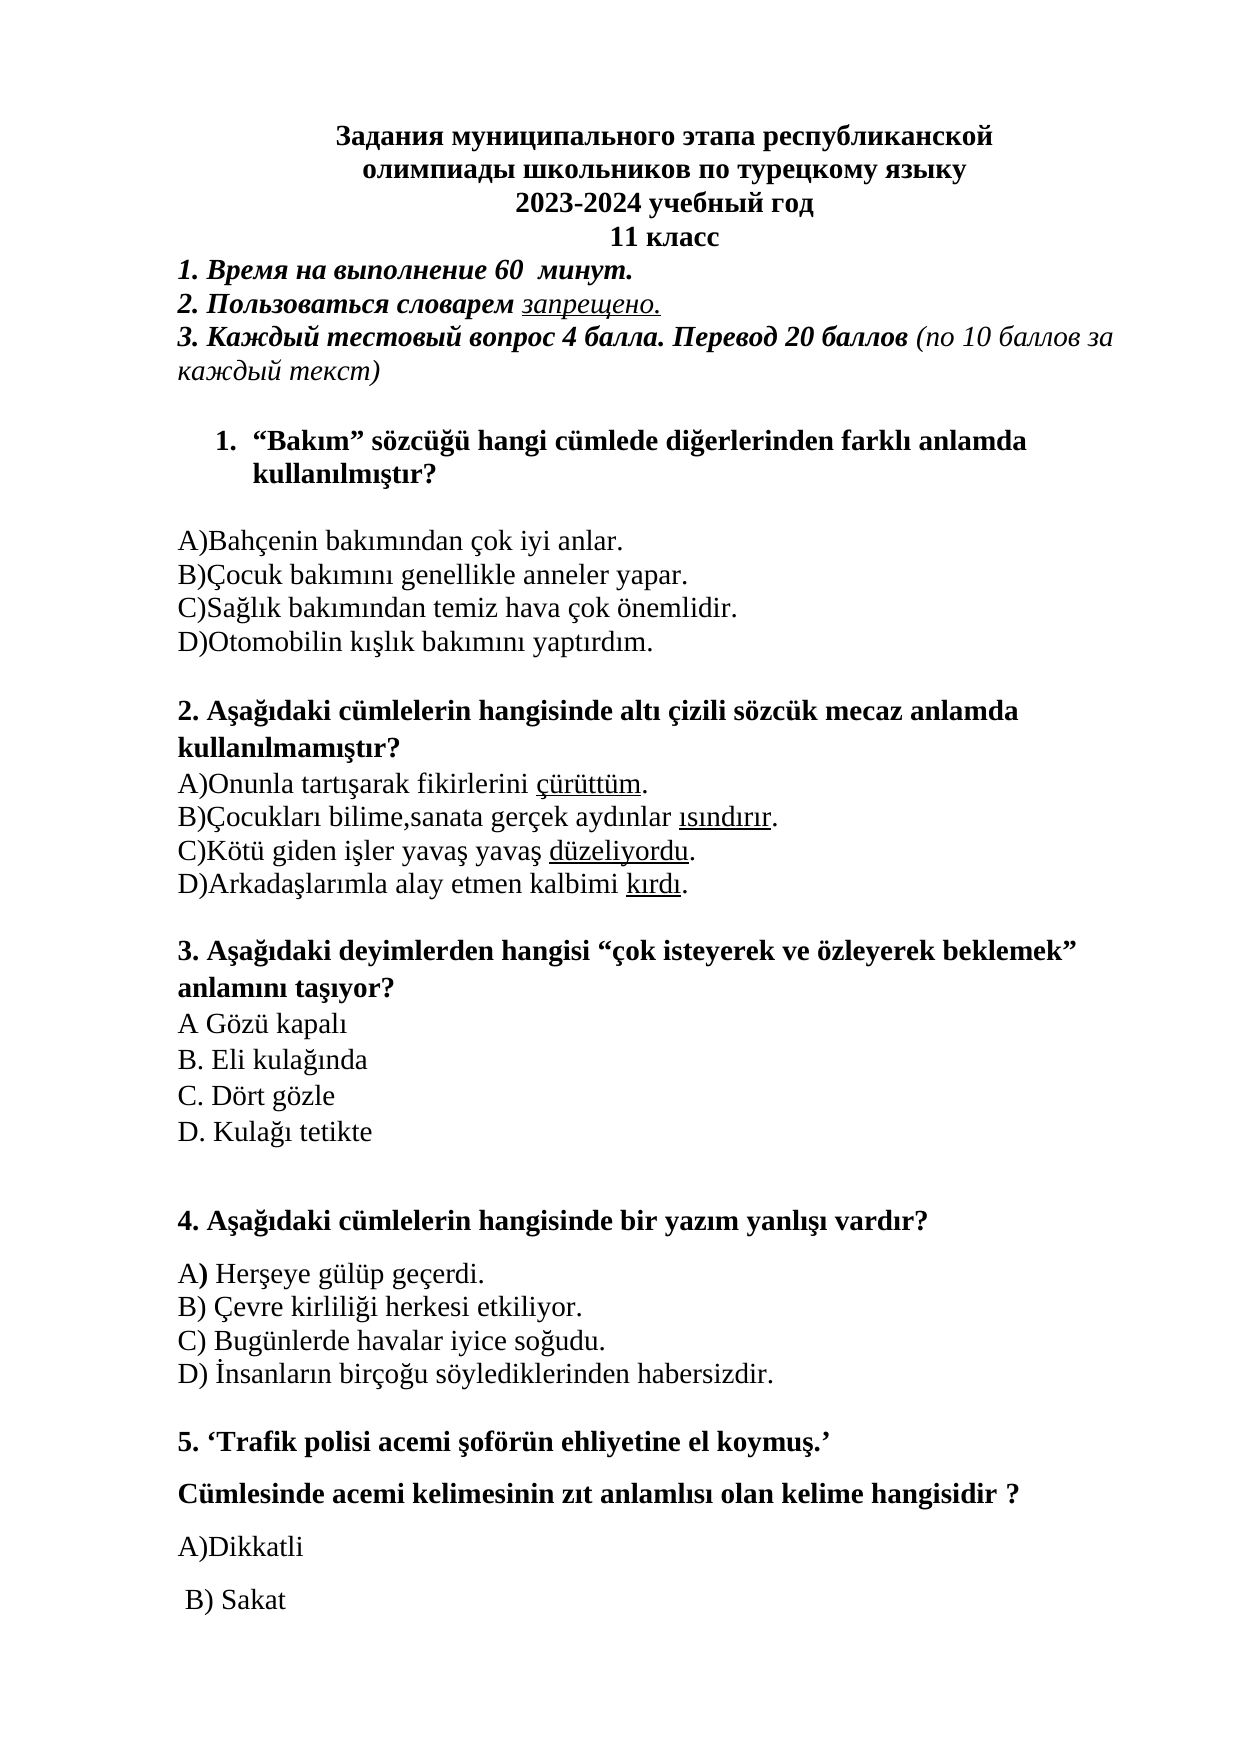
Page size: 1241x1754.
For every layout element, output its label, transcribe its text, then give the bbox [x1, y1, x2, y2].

list “Bakım” sözcüğü hangi cümlede diğerlerinden farklı anlamda kullanılmıştır? [215, 423, 1152, 490]
text А)Dikkatli [177, 1529, 1152, 1563]
text A)Bahçenin bakımından çok iyi anlar. [177, 523, 1152, 557]
text A Gözü kapalı [177, 1006, 1152, 1039]
text 3. Каждый тестовый вопрос 4 балла. Перевод 20 баллов (по 10 баллов за каждый текст) [177, 319, 1152, 386]
text D)Arkadaşlarımla alay etmen kalbimi kırdı. [177, 866, 1152, 900]
text D. Kulağı tetikte [177, 1114, 1152, 1148]
text 1. Время на выполнение 60 минут. [177, 252, 1152, 286]
text 2. Aşağıdaki cümlelerin hangisinde altı çizili sözcük mecaz anlamda kullanılmamıştır? [177, 693, 1152, 763]
text C) Bugünlerde havalar iyice soğudu. [177, 1323, 1152, 1357]
text Задания муниципального этапа республиканской [177, 118, 1152, 152]
text C)Sağlık bakımından temiz hava çok önemlidir. [177, 590, 1152, 624]
text B) Çevre kirliliği herkesi etkiliyor. [177, 1289, 1152, 1323]
text C. Dört gözle [177, 1078, 1152, 1112]
text 2. Пользоваться словарем запрещено. [177, 286, 1152, 319]
text B) Sakat [177, 1582, 1152, 1616]
text В)Çocukları bilime,sanata gerçek aydınlar ısındırır. [177, 799, 1152, 833]
text B)Çocuk bakımını genellikle anneler yapar. [177, 557, 1152, 590]
text 2023-2024 учебный год [177, 185, 1152, 219]
text 5. ‘Trafik polisi acemi şoförün ehliyetine el koymuş.’ [177, 1424, 1152, 1457]
text 3. Аşağıdaki deyimlerden hangisi “çok isteyerek ve özleyerek beklemek” anlamını taşıyor? [177, 933, 1152, 1003]
text D) İnsanların birçoğu söylediklerinden habersizdir. [177, 1357, 1152, 1390]
text А)Onunla tartışarak fikirlerini çürüttüm. [177, 766, 1152, 799]
text 11 класс [177, 219, 1152, 252]
text B. Eli kulağında [177, 1042, 1152, 1076]
text 4. Aşağıdaki cümlelerin hangisinde bir yazım yanlışı vardır? [177, 1203, 1152, 1237]
text A) Herşeye gülüp geçerdi. [177, 1256, 1152, 1289]
text олимпиады школьников по турецкому языку [177, 152, 1152, 185]
text Cümlesinde acemi kelimesinin zıt anlamlısı olan kelime hangisidir ? [177, 1477, 1152, 1510]
text D)Otomobilin kışlık bakımını yaptırdım. [177, 624, 1152, 657]
text С)Kötü giden işler yavaş yavaş düzeliyordu. [177, 833, 1152, 866]
